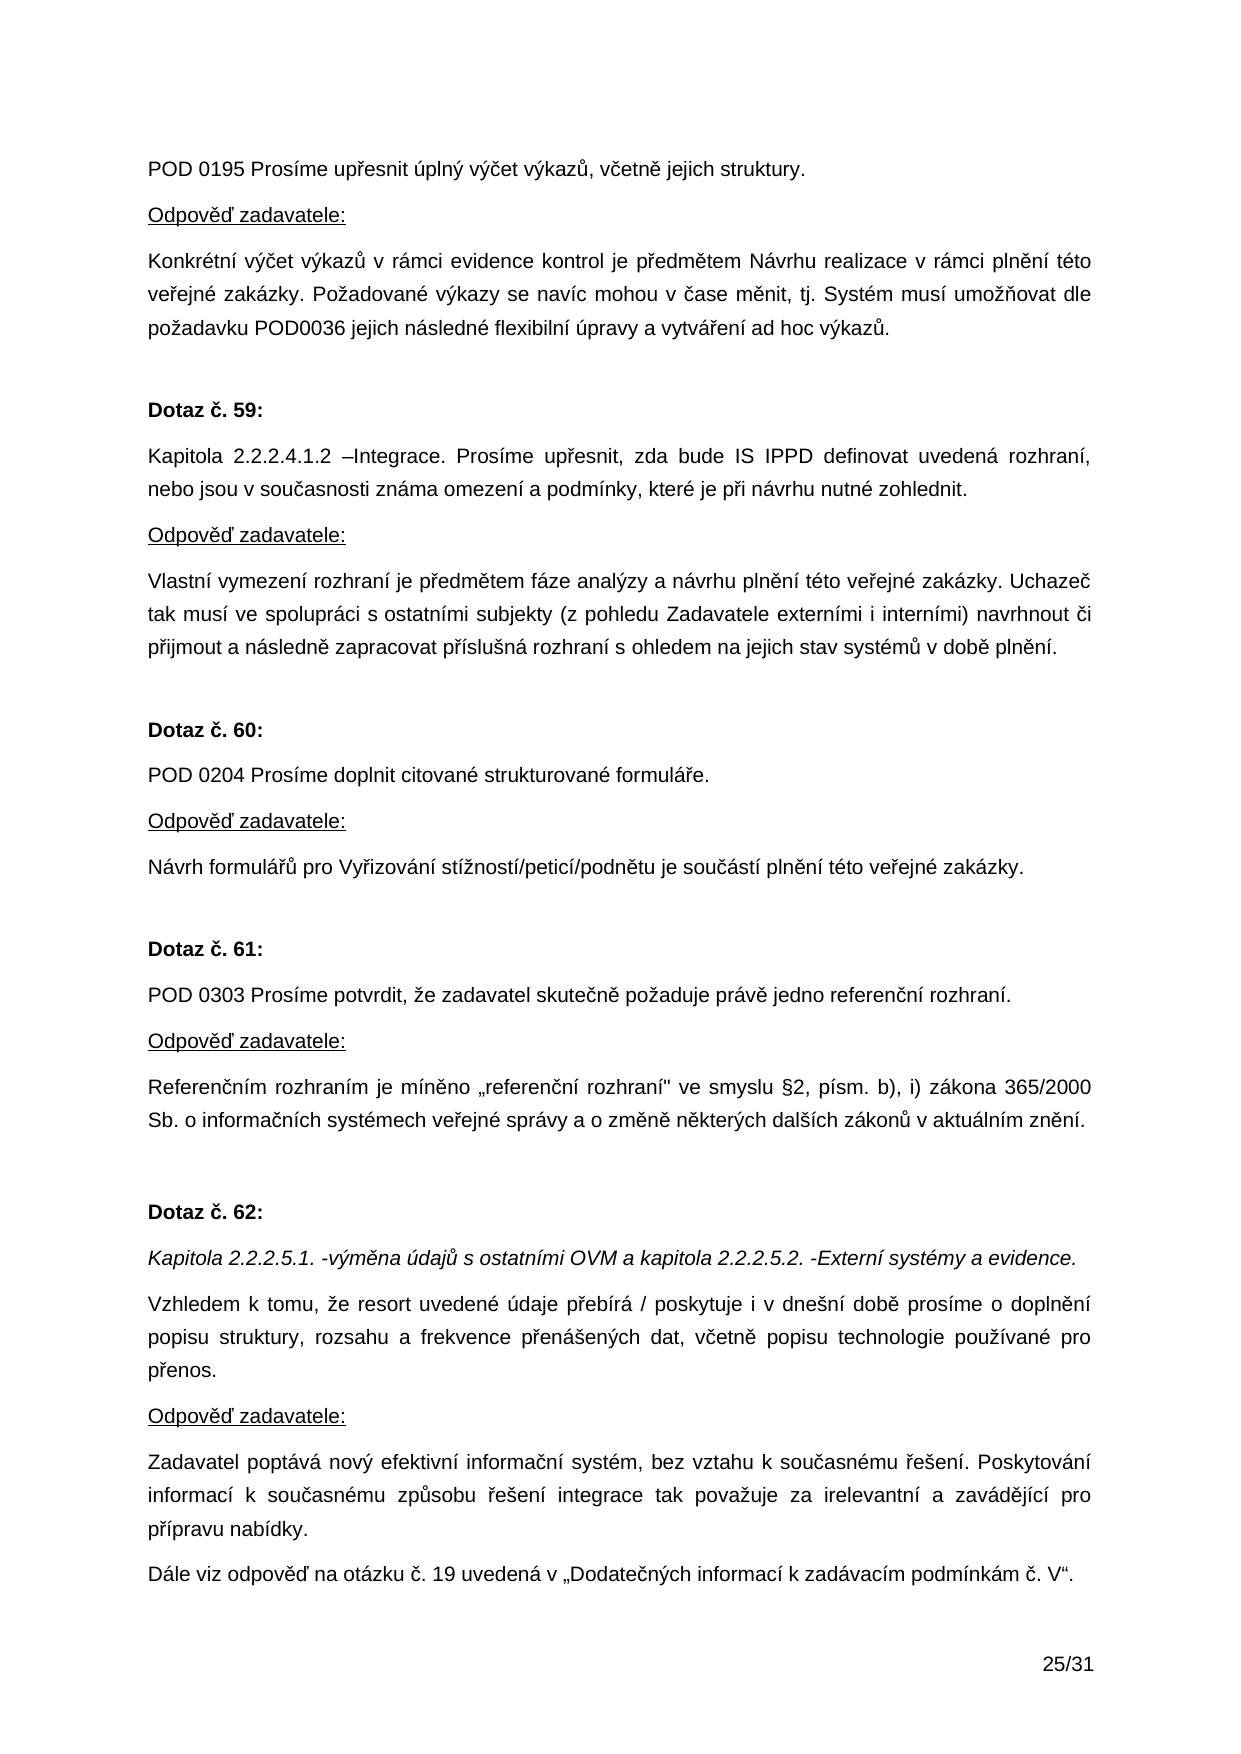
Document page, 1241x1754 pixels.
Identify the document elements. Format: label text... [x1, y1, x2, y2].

text Kapitola 2.2.2.5.1. -výměna údajů s ostatními OVM a kapitola 2.2.2.5.2. -Externí systémy a evidence. [148, 1236, 1093, 1269]
text Zadavatel poptává nový efektivní informační systém, bez vztahu k současnému řešení. Poskytování informací k současnému způsobu řešení integrace tak považuje za irelevantní a zavádějící pro přípravu nabídky. [148, 1440, 1093, 1540]
text Návrh formulářů pro Vyřizování stížností/peticí/podnětu je součástí plnění této veřejné zakázky. [148, 846, 1093, 879]
text Odpověď zadavatele: [148, 800, 1093, 833]
text Dále viz odpověď na otázku č. 19 uvedená v „Dodatečných informací k zadávacím podmínkám č. V“. [148, 1553, 1093, 1586]
text Odpověď zadavatele: [148, 513, 1093, 547]
text Dotaz č. 59: [148, 388, 1093, 422]
text POD 0195 Prosíme upřesnit úplný výčet výkazů, včetně jejich struktury. [148, 148, 1093, 181]
text Vlastní vymezení rozhraní je předmětem fáze analýzy a návrhu plnění této veřejné zakázky. Uchazeč tak musí ve spolupráci s ostatními subjekty (z pohledu Zadavatele externími i interními) navrhnout či přijmout a následně zapracovat příslušná rozhraní s ohledem na jejich stav systémů v době plnění. [148, 559, 1093, 659]
text POD 0204 Prosíme doplnit citované strukturované formuláře. [148, 754, 1093, 787]
text Vzhledem k tomu, že resort uvedené údaje přebírá / poskytuje i v dnešní době prosíme o doplnění popisu struktury, rozsahu a frekvence přenášených dat, včetně popisu technologie používané pro přenos. [148, 1282, 1093, 1382]
text Dotaz č. 62: [148, 1190, 1093, 1224]
text Odpověď zadavatele: [148, 193, 1093, 227]
text Odpověď zadavatele: [148, 1019, 1093, 1053]
text Dotaz č. 61: [148, 928, 1093, 961]
text Referenčním rozhraním je míněno „referenční rozhraní" ve smyslu §2, písm. b), i) zákona 365/2000 Sb. o informačních systémech veřejné správy a o změně některých dalších zákonů v aktuálním znění. [148, 1065, 1093, 1132]
text Odpověď zadavatele: [148, 1394, 1093, 1428]
text Konkrétní výčet výkazů v rámci evidence kontrol je předmětem Návrhu realizace v rámci plnění této veřejné zakázky. Požadované výkazy se navíc mohou v čase měnit, tj. Systém musí umožňovat dle požadavku POD0036 jejich následné flexibilní úpravy a vytváření ad hoc výkazů. [148, 239, 1093, 339]
text Dotaz č. 60: [148, 708, 1093, 741]
text Kapitola 2.2.2.4.1.2 –Integrace. Prosíme upřesnit, zda bude IS IPPD definovat uvedená rozhraní, nebo jsou v současnosti známa omezení a podmínky, které je při návrhu nutné zohlednit. [148, 434, 1093, 501]
text POD 0303 Prosíme potvrdit, že zadavatel skutečně požaduje právě jedno referenční rozhraní. [148, 974, 1093, 1007]
